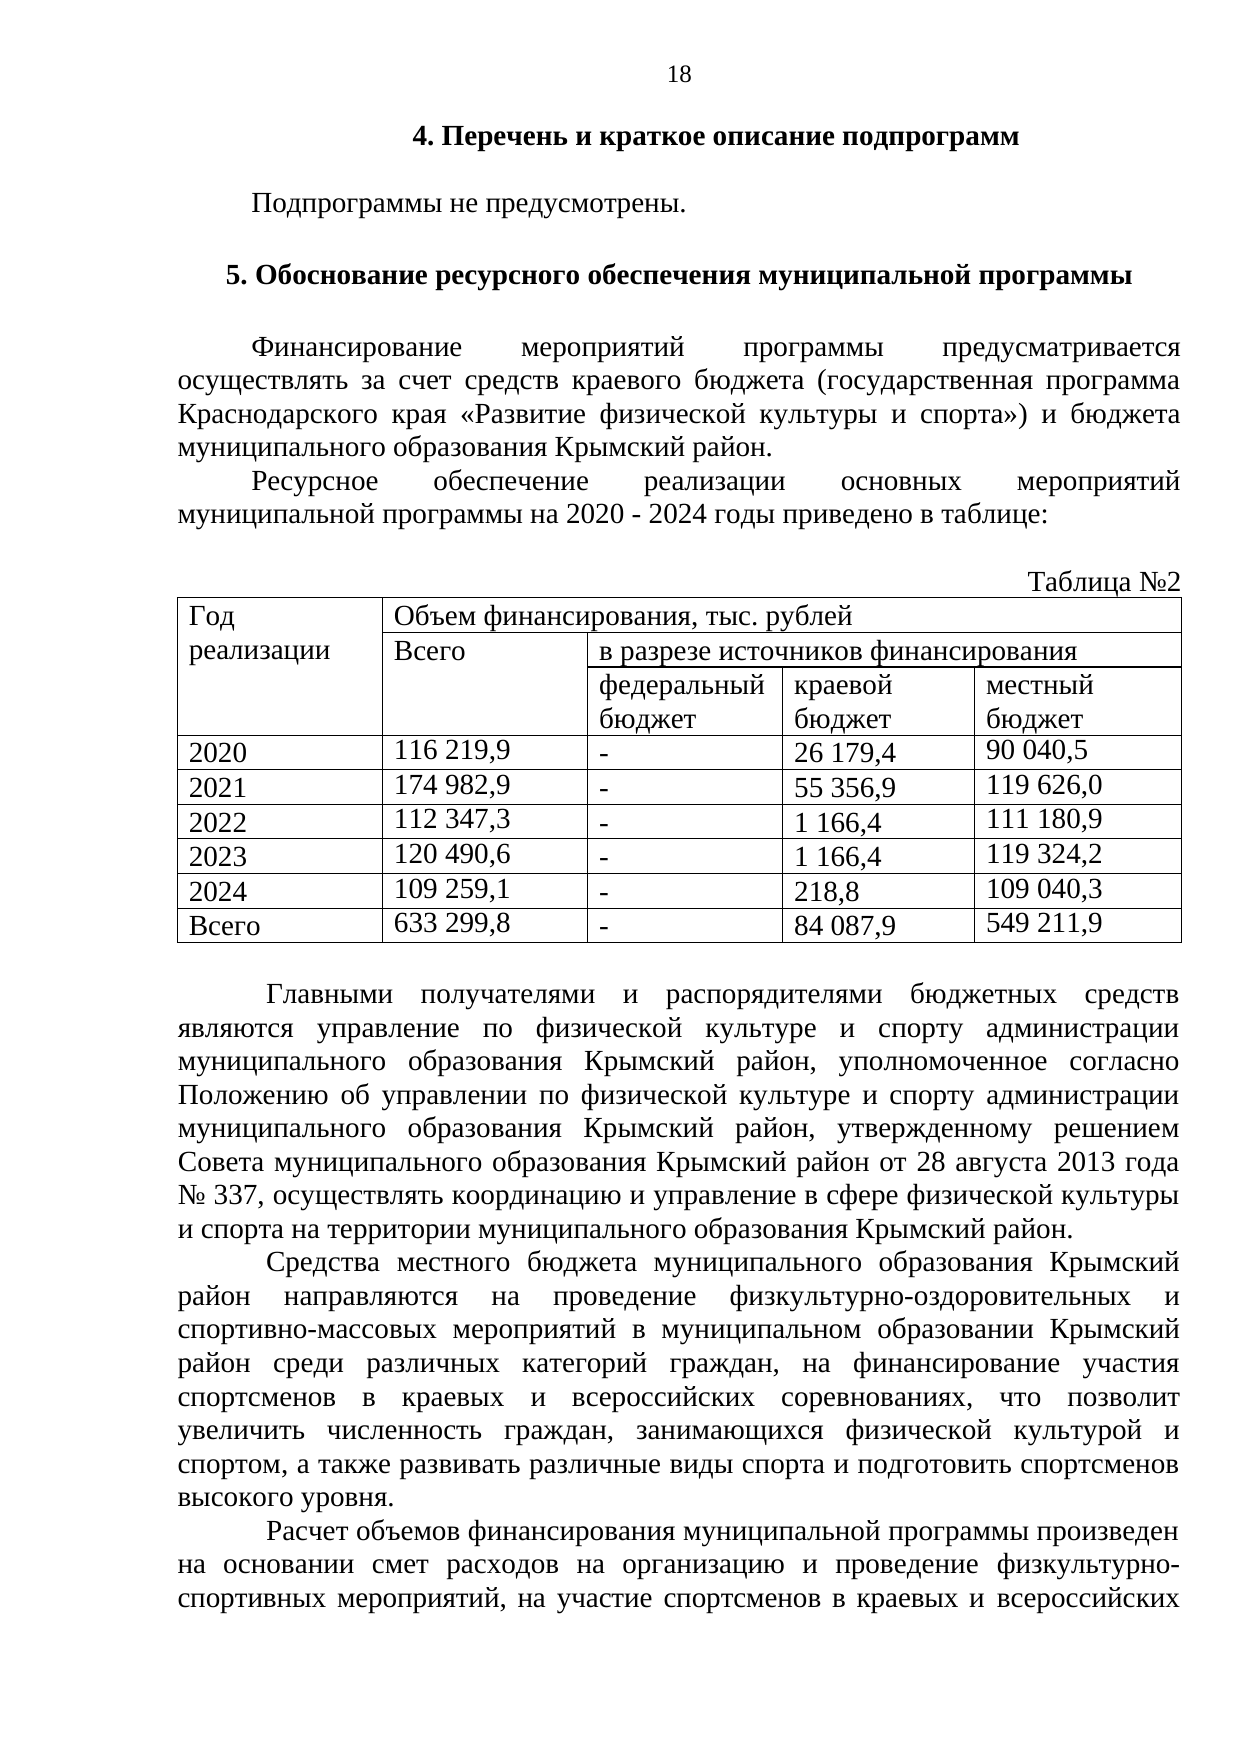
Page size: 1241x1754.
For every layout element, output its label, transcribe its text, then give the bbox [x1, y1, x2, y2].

table_cell местный бюджет [975, 668, 1181, 734]
table_cell - [588, 770, 782, 804]
table_cell федеральный бюджет [588, 668, 782, 734]
table_cell 119 324,2 [975, 839, 1181, 873]
table_cell 174 982,9 [383, 770, 587, 804]
table_cell 2022 [178, 805, 382, 838]
table_cell 120 490,6 [383, 839, 587, 873]
table_cell 549 211,9 [975, 909, 1181, 942]
table_cell 112 347,3 [383, 805, 587, 838]
table_cell 1 166,4 [783, 805, 974, 838]
table_cell 2021 [178, 770, 382, 804]
table_cell - [588, 839, 782, 873]
table_cell 1 166,4 [783, 839, 974, 873]
text Главными получателями и распорядителями бюджетных средств являются управление по физической культуре и спорту администрации муниципального образования Крымский район, уполномоченное согласно Положению об управлении по физической культуре и спорту администрации муниципального образования Крымский район, утвержденному решением Совета муниципального образования Крымский район от 28 августа 2013 года № 337, осуществлять координацию и управление в сфере физической культуры и спорта на территории муниципального образования Крымский район. [178, 977, 1180, 1245]
table_header Объем финансирования, тыс. рублей [383, 598, 1181, 632]
table_cell в разрезе источников финансирования [588, 633, 1181, 666]
table_cell 2020 [178, 736, 382, 769]
table_cell 111 180,9 [975, 805, 1181, 838]
text 4. Перечень и краткое описание подпрограмм [177, 118, 1181, 152]
table_cell 119 626,0 [975, 770, 1181, 804]
table_cell 2024 [178, 874, 382, 907]
table_cell краевой бюджет [783, 668, 974, 734]
table_cell - [588, 909, 782, 942]
table_cell Всего [178, 909, 382, 942]
text Таблица №2 [177, 564, 1181, 597]
table_cell 218,8 [783, 874, 974, 907]
table_cell - [588, 874, 782, 907]
table_cell 116 219,9 [383, 736, 587, 769]
table_cell Всего [383, 633, 587, 734]
text Средства местного бюджета муниципального образования Крымский район направляются на проведение физкультурно-оздоровительных и спортивно-массовых мероприятий в муниципальном образовании Крымский район среди различных категорий граждан, на финансирование участия спортсменов в краевых и всероссийских соревнованиях, что позволит увеличить численность граждан, занимающихся физической культурой и спортом, а также развивать различные виды спорта и подготовить спортсменов высокого уровня. [177, 1245, 1181, 1513]
text Подпрограммы не предусмотрены. [177, 185, 1181, 219]
text Финансирование мероприятий программы предусматривается осуществлять за счет средств краевого бюджета (государственная программа Краснодарского края «Развитие физической культуры и спорта») и бюджета муниципального образования Крымский район. [177, 329, 1181, 463]
table_cell 633 299,8 [383, 909, 587, 942]
table_cell - [588, 805, 782, 838]
table_cell 26 179,4 [783, 736, 974, 769]
table_header Год реализации [178, 598, 382, 734]
text Ресурсное обеспечение реализации основных мероприятий муниципальной программы на 2020 - 2024 годы приведено в таблице: [177, 463, 1181, 530]
table_cell - [588, 736, 782, 769]
table_cell 109 040,3 [975, 874, 1181, 907]
text 5. Обоснование ресурсного обеспечения муниципальной программы [177, 257, 1181, 291]
table_cell 90 040,5 [975, 736, 1181, 769]
table_cell 2023 [178, 839, 382, 873]
table_cell 55 356,9 [783, 770, 974, 804]
table_cell 109 259,1 [383, 874, 587, 907]
table_cell 84 087,9 [783, 909, 974, 942]
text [177, 1513, 1180, 1614]
